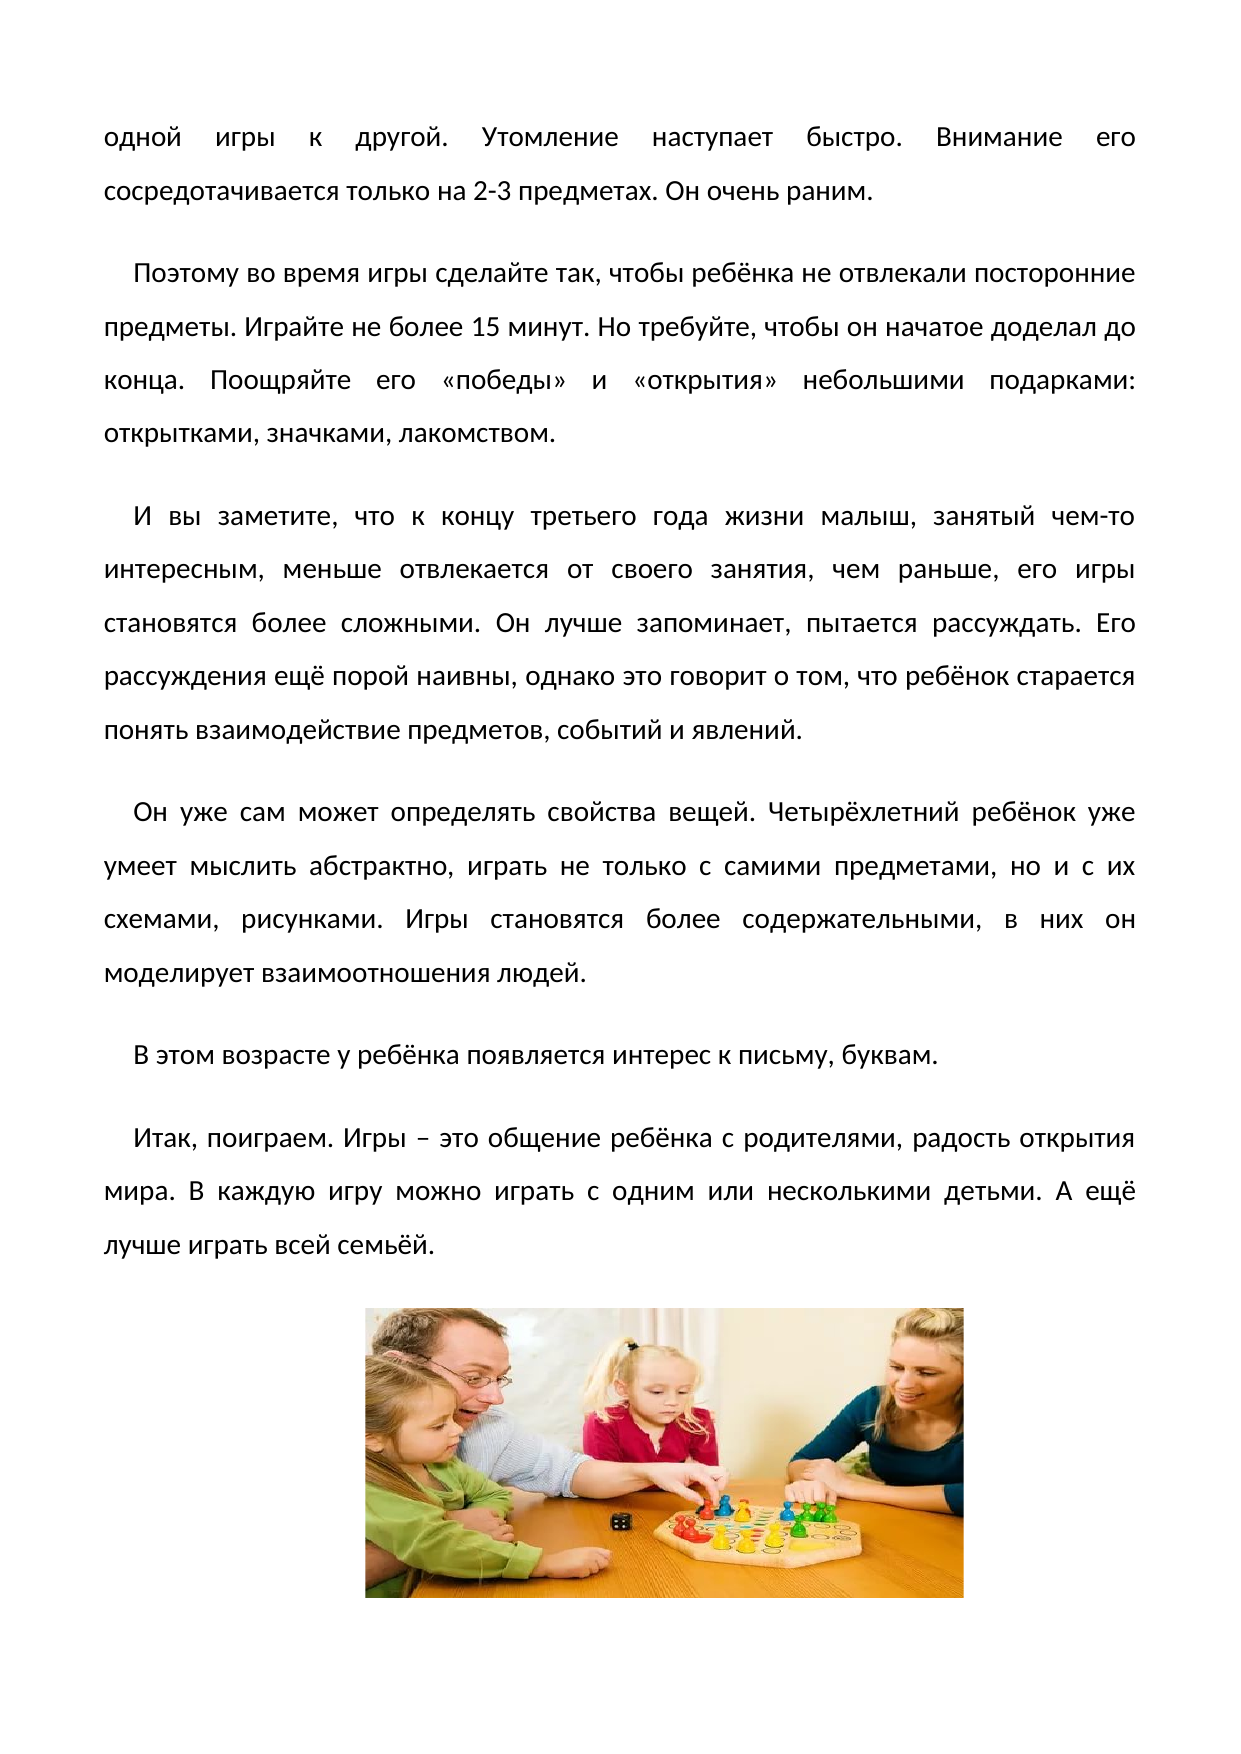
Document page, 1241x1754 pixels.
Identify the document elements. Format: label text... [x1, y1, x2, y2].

text В этом возрасте у ребёнка появляется интерес к письму, буквам. [103, 1036, 1137, 1072]
text Поэтому во время игры сделайте так, чтобы ребёнка не отвлекали посторонние предметы. Играйте не более 15 минут. Но требуйте, чтобы он начатое доделал до конца. Поощряйте его «победы» и «открытия» небольшими подарками: открытками, значками, лакомством. [103, 254, 1137, 450]
picture [365, 1308, 964, 1598]
text Он уже сам может определять свойства вещей. Четырёхлетний ребёнок уже умеет мыслить абстрактно, играть не только с самими предметами, но и с их схемами, рисунками. Игры становятся более содержательными, в них он моделирует взаимоотношения людей. [103, 793, 1137, 989]
text Итак, поиграем. Игры – это общение ребёнка с родителями, радость открытия мира. В каждую игру можно играть с одним или несколькими детьми. А ещё лучше играть всей семьёй. [103, 1119, 1137, 1261]
text И вы заметите, что к концу третьего года жизни малыш, занятый чем-то интересным, меньше отвлекается от своего занятия, чем раньше, его игры становятся более сложными. Он лучше запоминает, пытается рассуждать. Его рассуждения ещё порой наивны, однако это говорит о том, что ребёнок старается понять взаимодействие предметов, событий и явлений. [103, 497, 1137, 746]
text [103, 118, 1137, 207]
